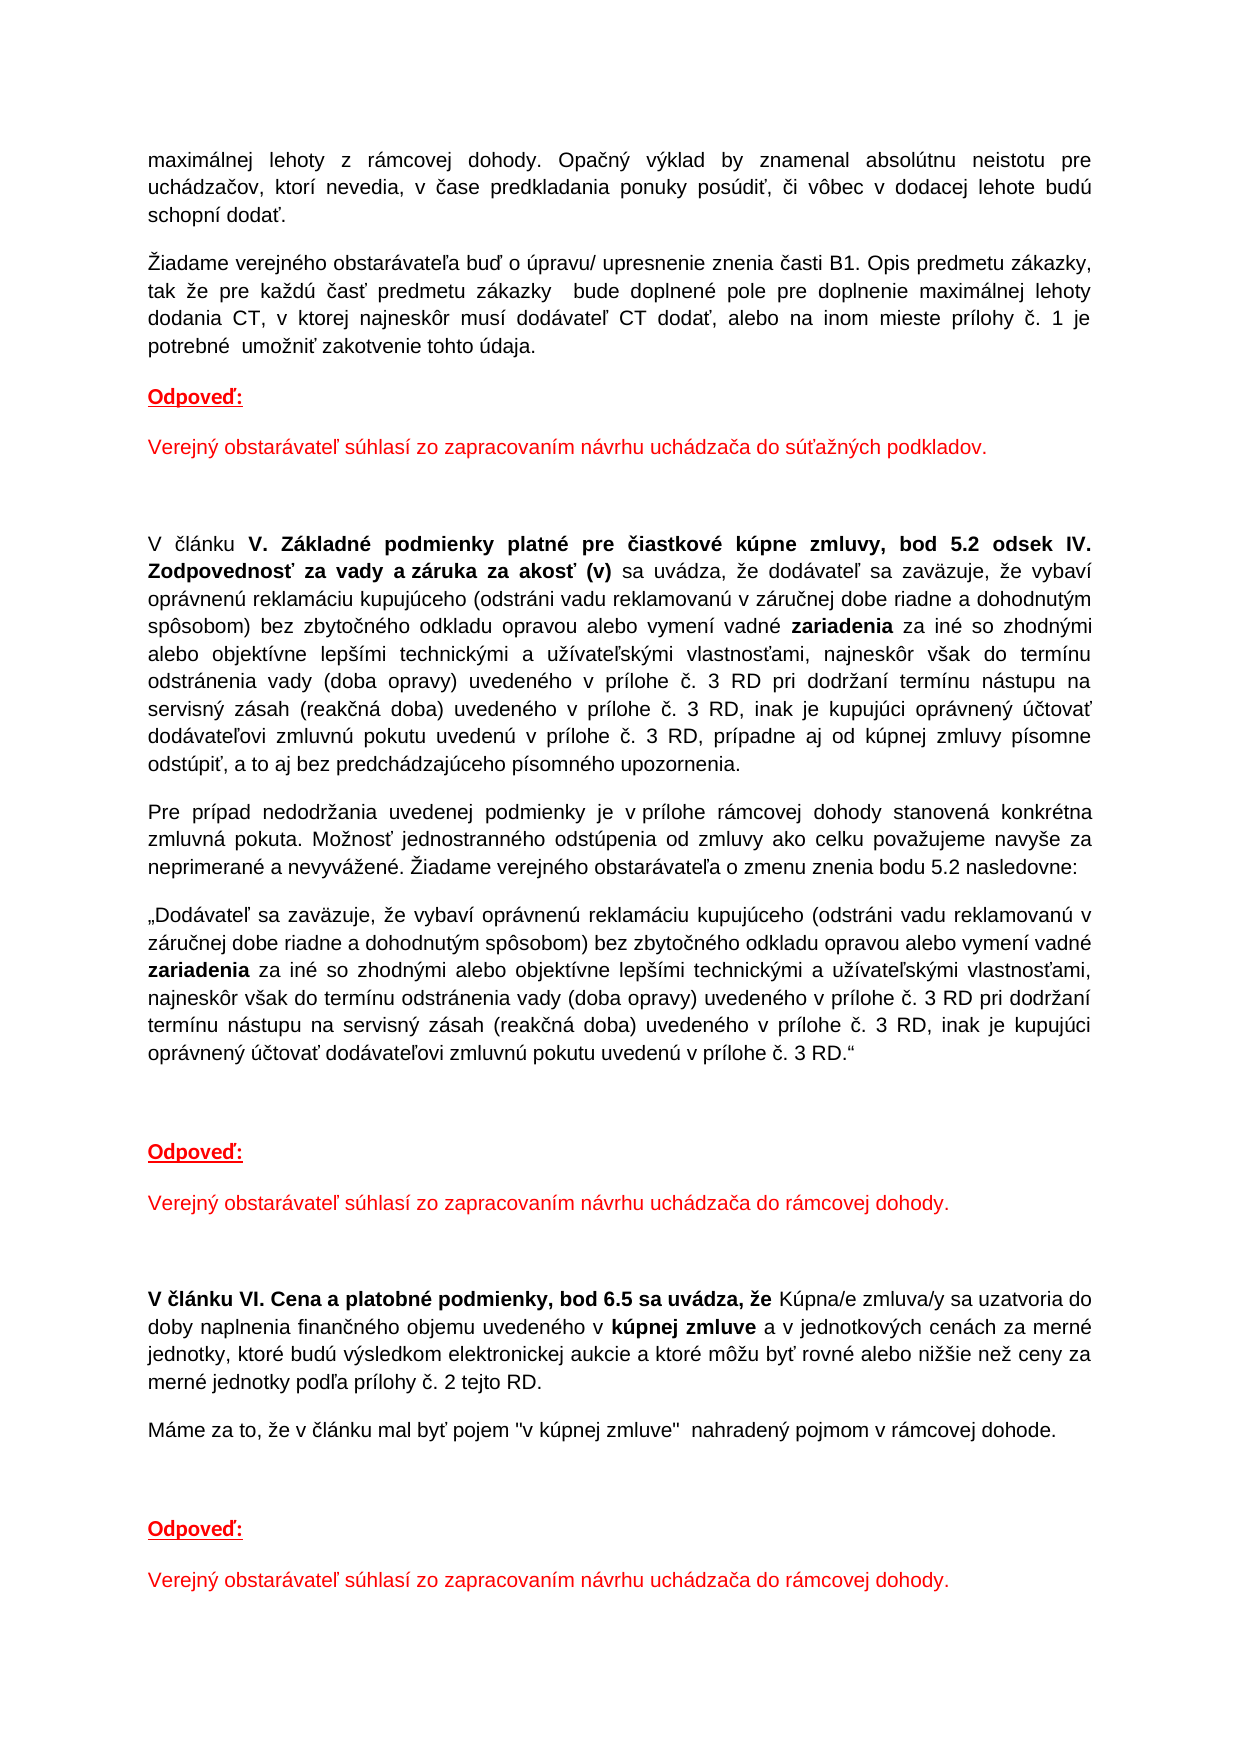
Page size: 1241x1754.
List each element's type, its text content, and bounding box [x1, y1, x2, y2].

text Verejný obstarávateľ súhlasí zo zapracovaním návrhu uchádzača do súťažných podkladov. [148, 435, 1093, 459]
text Žiadame verejného obstarávateľa buď o úpravu/ upresnenie znenia časti B1. Opis predmetu zákazky, tak že pre každú časť predmetu zákazky bude doplnené pole pre doplnenie maximálnej lehoty dodania CT, v ktorej najneskôr musí dodávateľ CT dodať, alebo na inom mieste prílohy č. 1 je potrebné umožniť zakotvenie tohto údaja. [148, 251, 1093, 357]
text V článku V. Základné podmienky platné pre čiastkové kúpne zmluvy, bod 5.2 odsek IV. Zodpovednosť za vady a záruka za akosť (v) sa uvádza, že dodávateľ sa zaväzuje, že vybaví oprávnenú reklamáciu kupujúceho (odstráni vadu reklamovanú v záručnej dobe riadne a dohodnutým spôsobom) bez zbytočného odkladu opravou alebo vymení vadné zariadenia za iné so zhodnými alebo objektívne lepšími technickými a užívateľskými vlastnosťami, najneskôr však do termínu odstránenia vady (doba opravy) uvedeného v prílohe č. 3 RD pri dodržaní termínu nástupu na servisný zásah (reakčná doba) uvedeného v prílohe č. 3 RD, inak je kupujúci oprávnený účtovať dodávateľovi zmluvnú pokutu uvedenú v prílohe č. 3 RD, prípadne aj od kúpnej zmluvy písomne odstúpiť, a to aj bez predchádzajúceho písomného upozornenia. [148, 531, 1093, 775]
text Máme za to, že v článku mal byť pojem "v kúpnej zmluve" nahradený pojmom v rámcovej dohode. [148, 1418, 1093, 1442]
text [148, 148, 1093, 227]
text „Dodávateľ sa zaväzuje, že vybaví oprávnenú reklamáciu kupujúceho (odstráni vadu reklamovanú v záručnej dobe riadne a dohodnutým spôsobom) bez zbytočného odkladu opravou alebo vymení vadné zariadenia za iné so zhodnými alebo objektívne lepšími technickými a užívateľskými vlastnosťami, najneskôr však do termínu odstránenia vady (doba opravy) uvedeného v prílohe č. 3 RD pri dodržaní termínu nástupu na servisný zásah (reakčná doba) uvedeného v prílohe č. 3 RD, inak je kupujúci oprávnený účtovať dodávateľovi zmluvnú pokutu uvedenú v prílohe č. 3 RD.“ [148, 903, 1093, 1064]
text Pre prípad nedodržania uvedenej podmienky je v prílohe rámcovej dohody stanovená konkrétna zmluvná pokuta. Možnosť jednostranného odstúpenia od zmluvy ako celku považujeme navyše za neprimerané a nevyvážené. Žiadame verejného obstarávateľa o zmenu znenia bodu 5.2 nasledovne: [148, 800, 1093, 879]
text Odpoveď: [148, 1137, 1093, 1165]
text Verejný obstarávateľ súhlasí zo zapracovaním návrhu uchádzača do rámcovej dohody. [148, 1567, 1093, 1591]
text V článku VI. Cena a platobné podmienky, bod 6.5 sa uvádza, že Kúpna/e zmluva/y sa uzatvoria do doby naplnenia finančného objemu uvedeného v kúpnej zmluve a v jednotkových cenách za merné jednotky, ktoré budú výsledkom elektronickej aukcie a ktoré môžu byť rovné alebo nižšie než ceny za merné jednotky podľa prílohy č. 2 tejto RD. [148, 1287, 1093, 1393]
text Verejný obstarávateľ súhlasí zo zapracovaním návrhu uchádzača do rámcovej dohody. [148, 1190, 1093, 1214]
text Odpoveď: [148, 382, 1093, 410]
text Odpoveď: [148, 1514, 1093, 1542]
